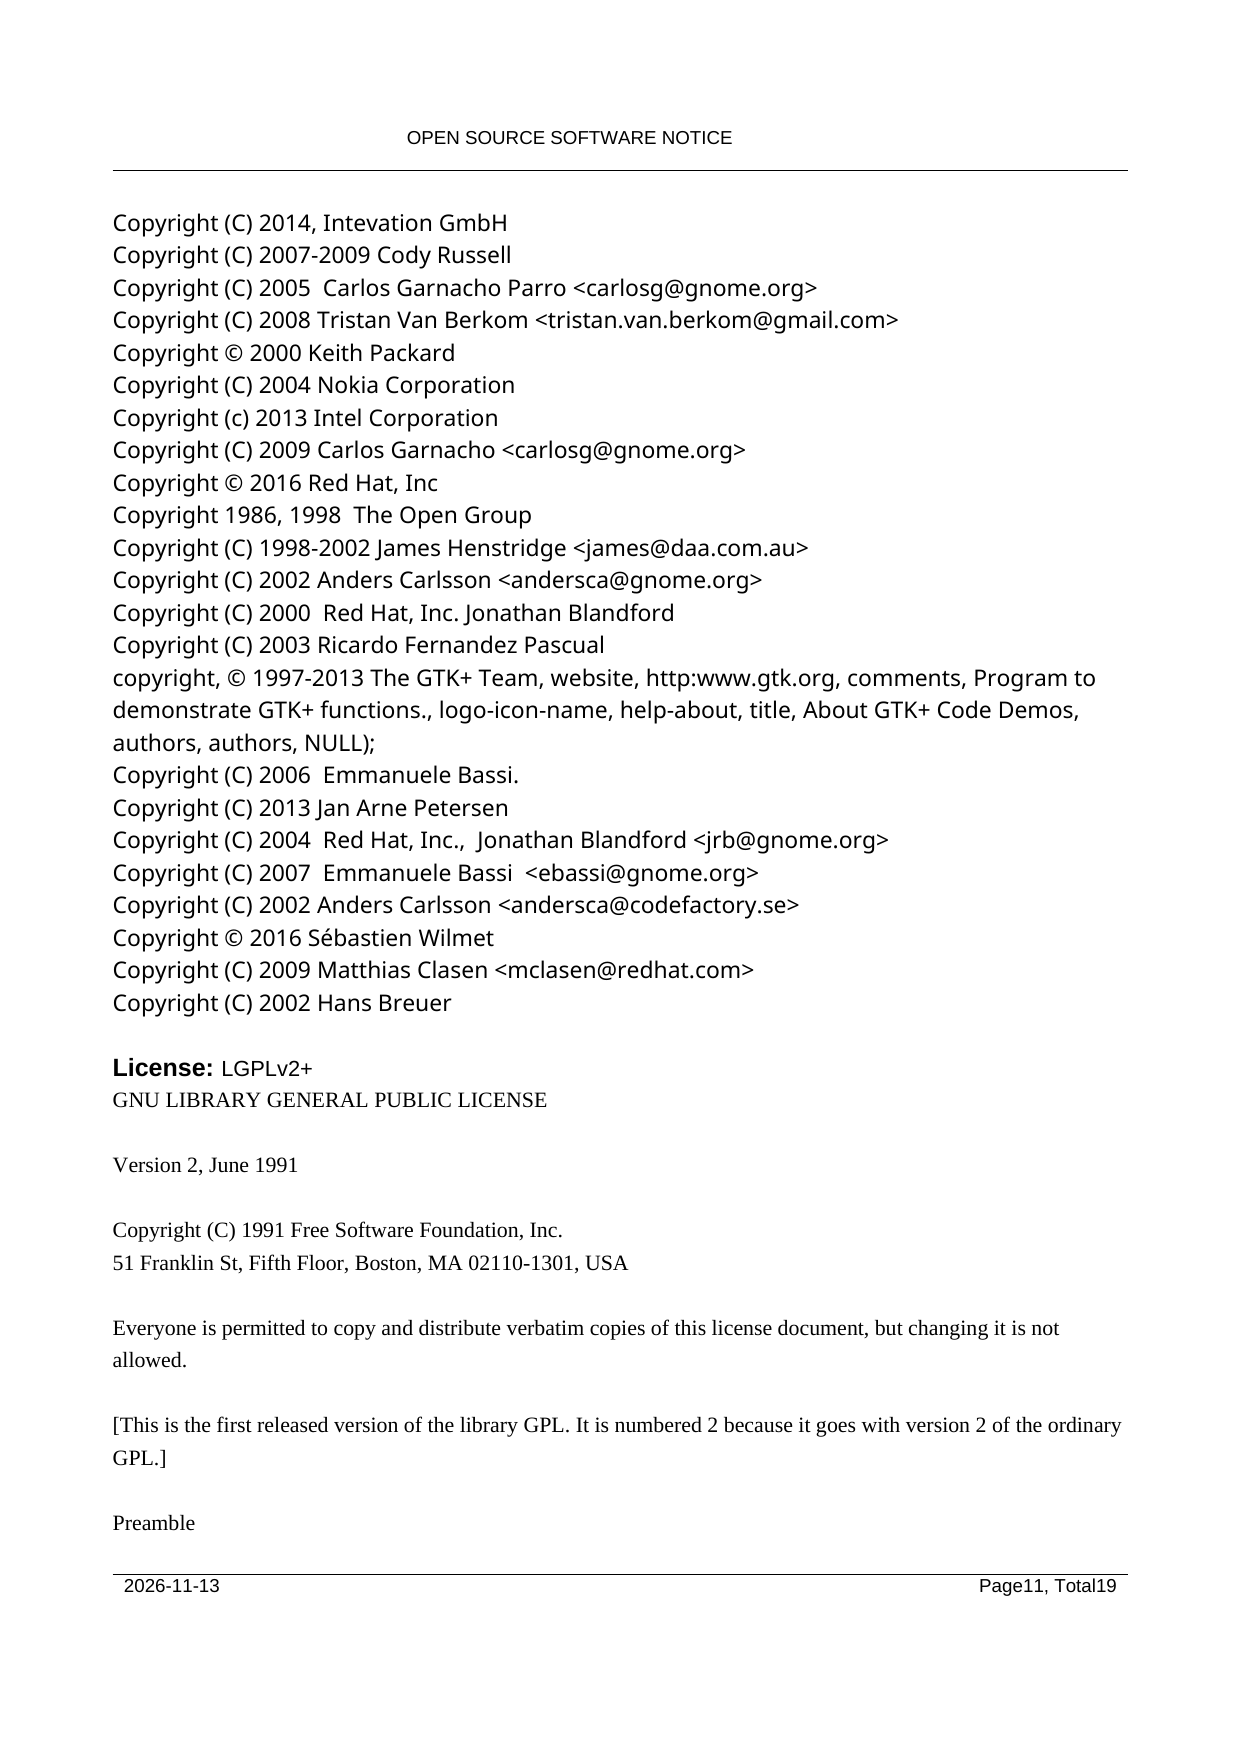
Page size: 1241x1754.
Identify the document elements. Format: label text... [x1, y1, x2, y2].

text License: LGPLv2+ [112, 1051, 1128, 1084]
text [112, 206, 1128, 1051]
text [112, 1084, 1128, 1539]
